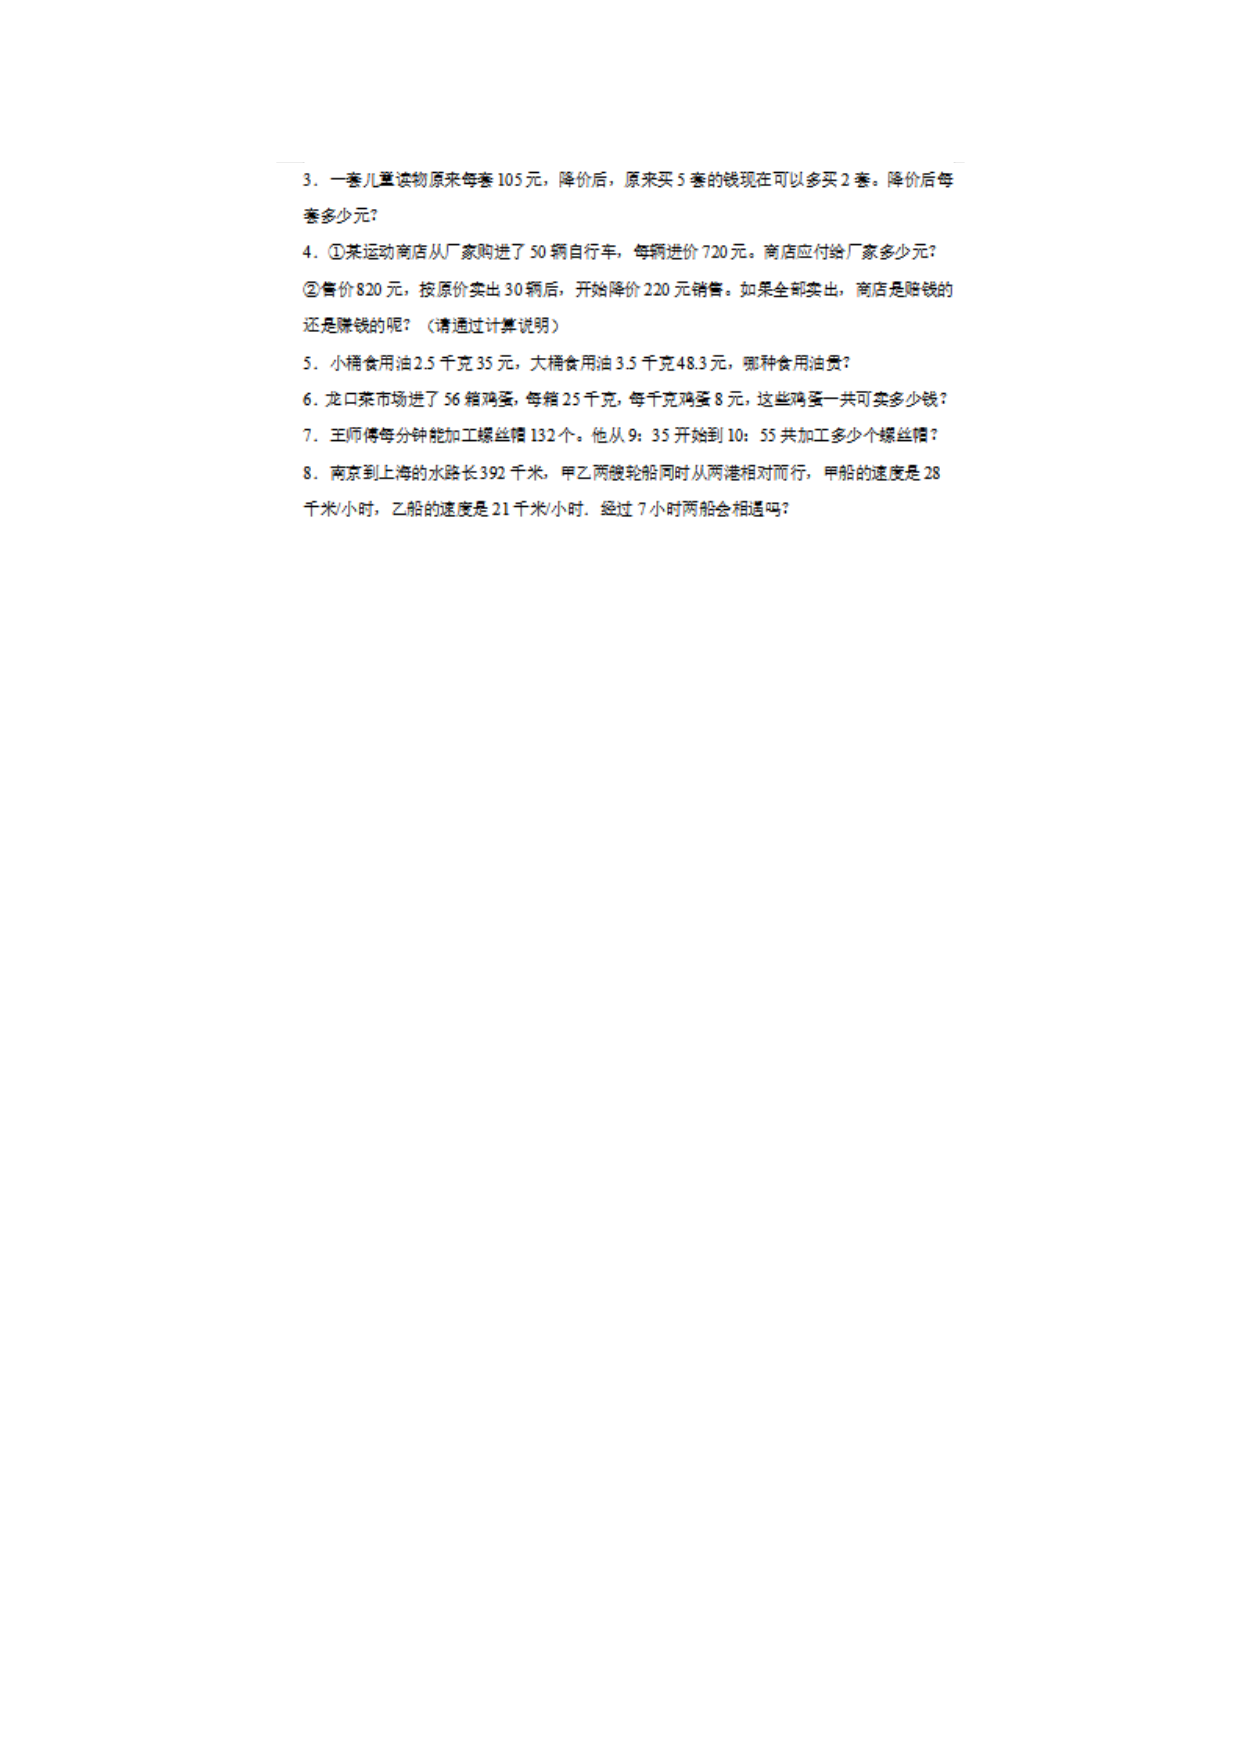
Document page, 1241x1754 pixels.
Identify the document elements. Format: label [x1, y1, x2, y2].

picture [275, 162, 965, 600]
